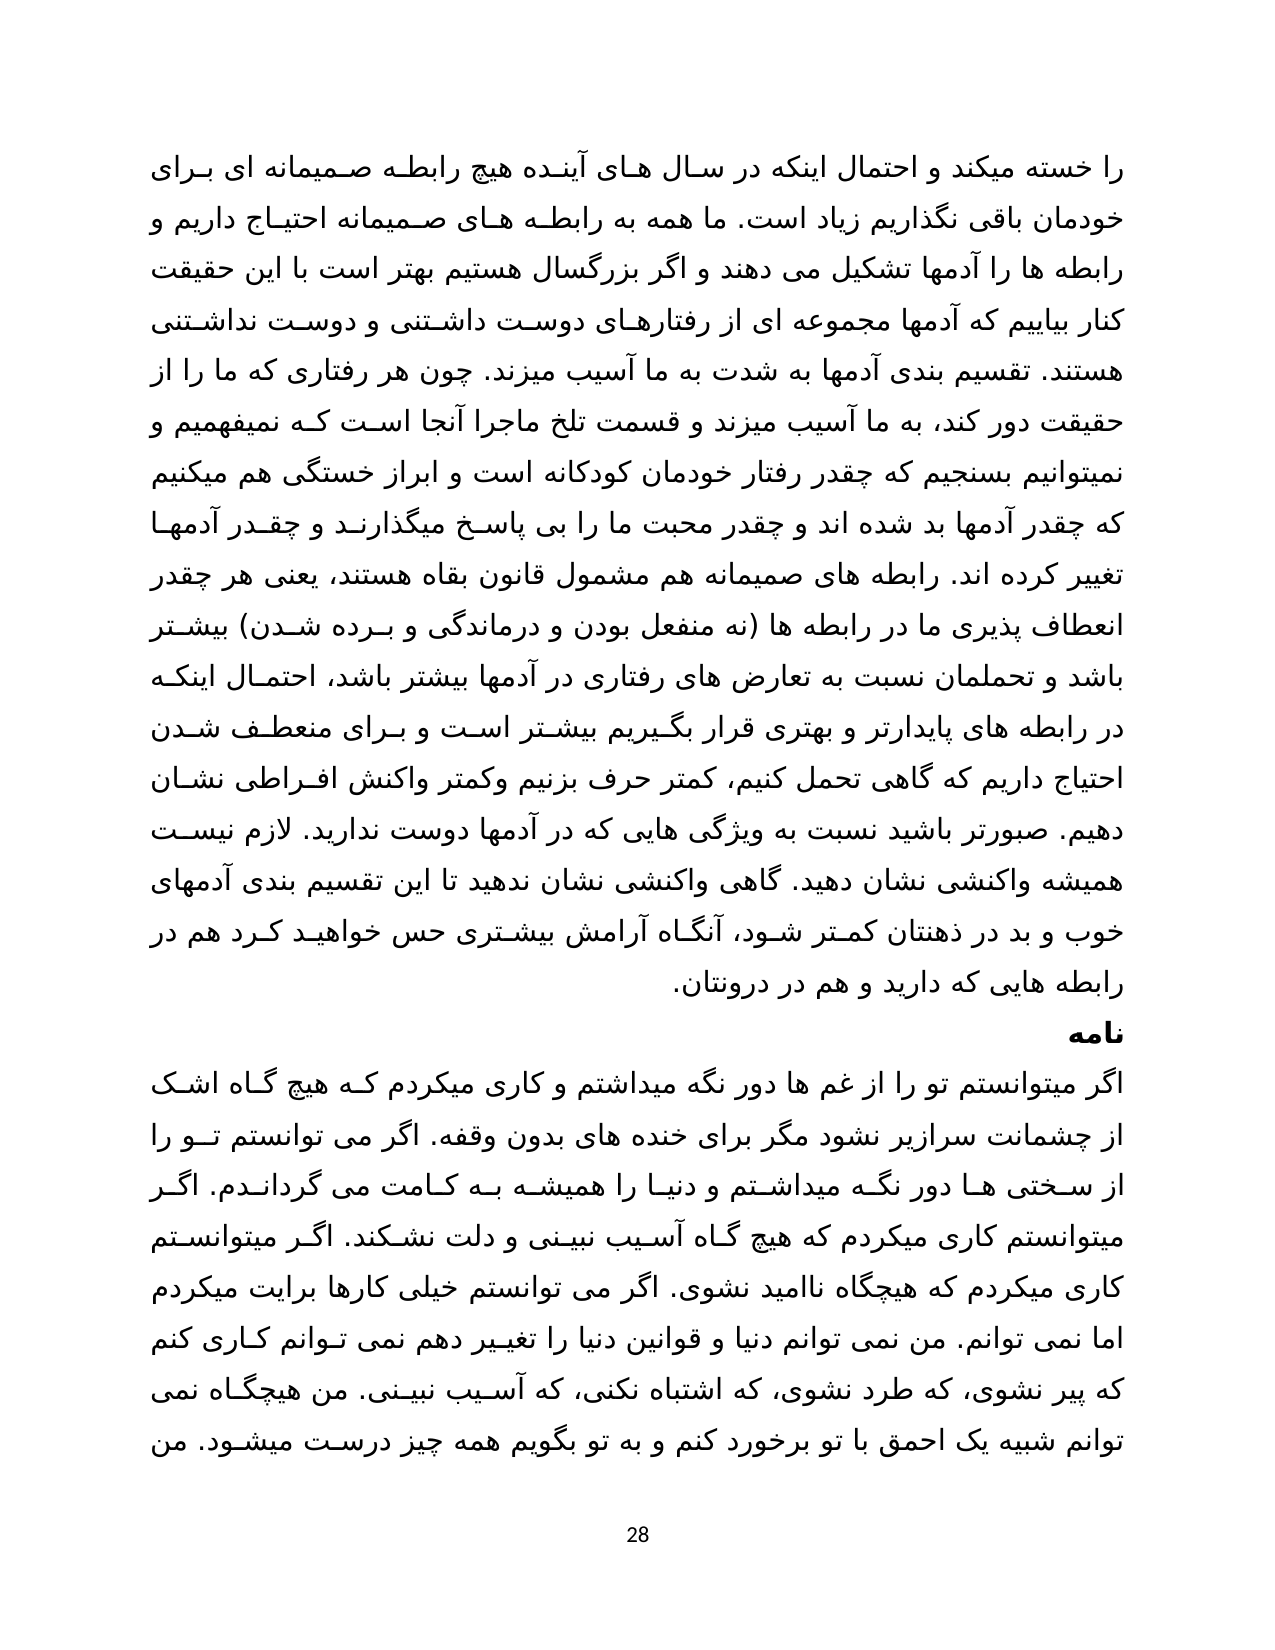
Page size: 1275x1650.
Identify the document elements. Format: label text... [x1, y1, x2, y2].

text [150, 150, 1125, 999]
text نامه [150, 1016, 1125, 1050]
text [150, 1067, 1125, 1457]
